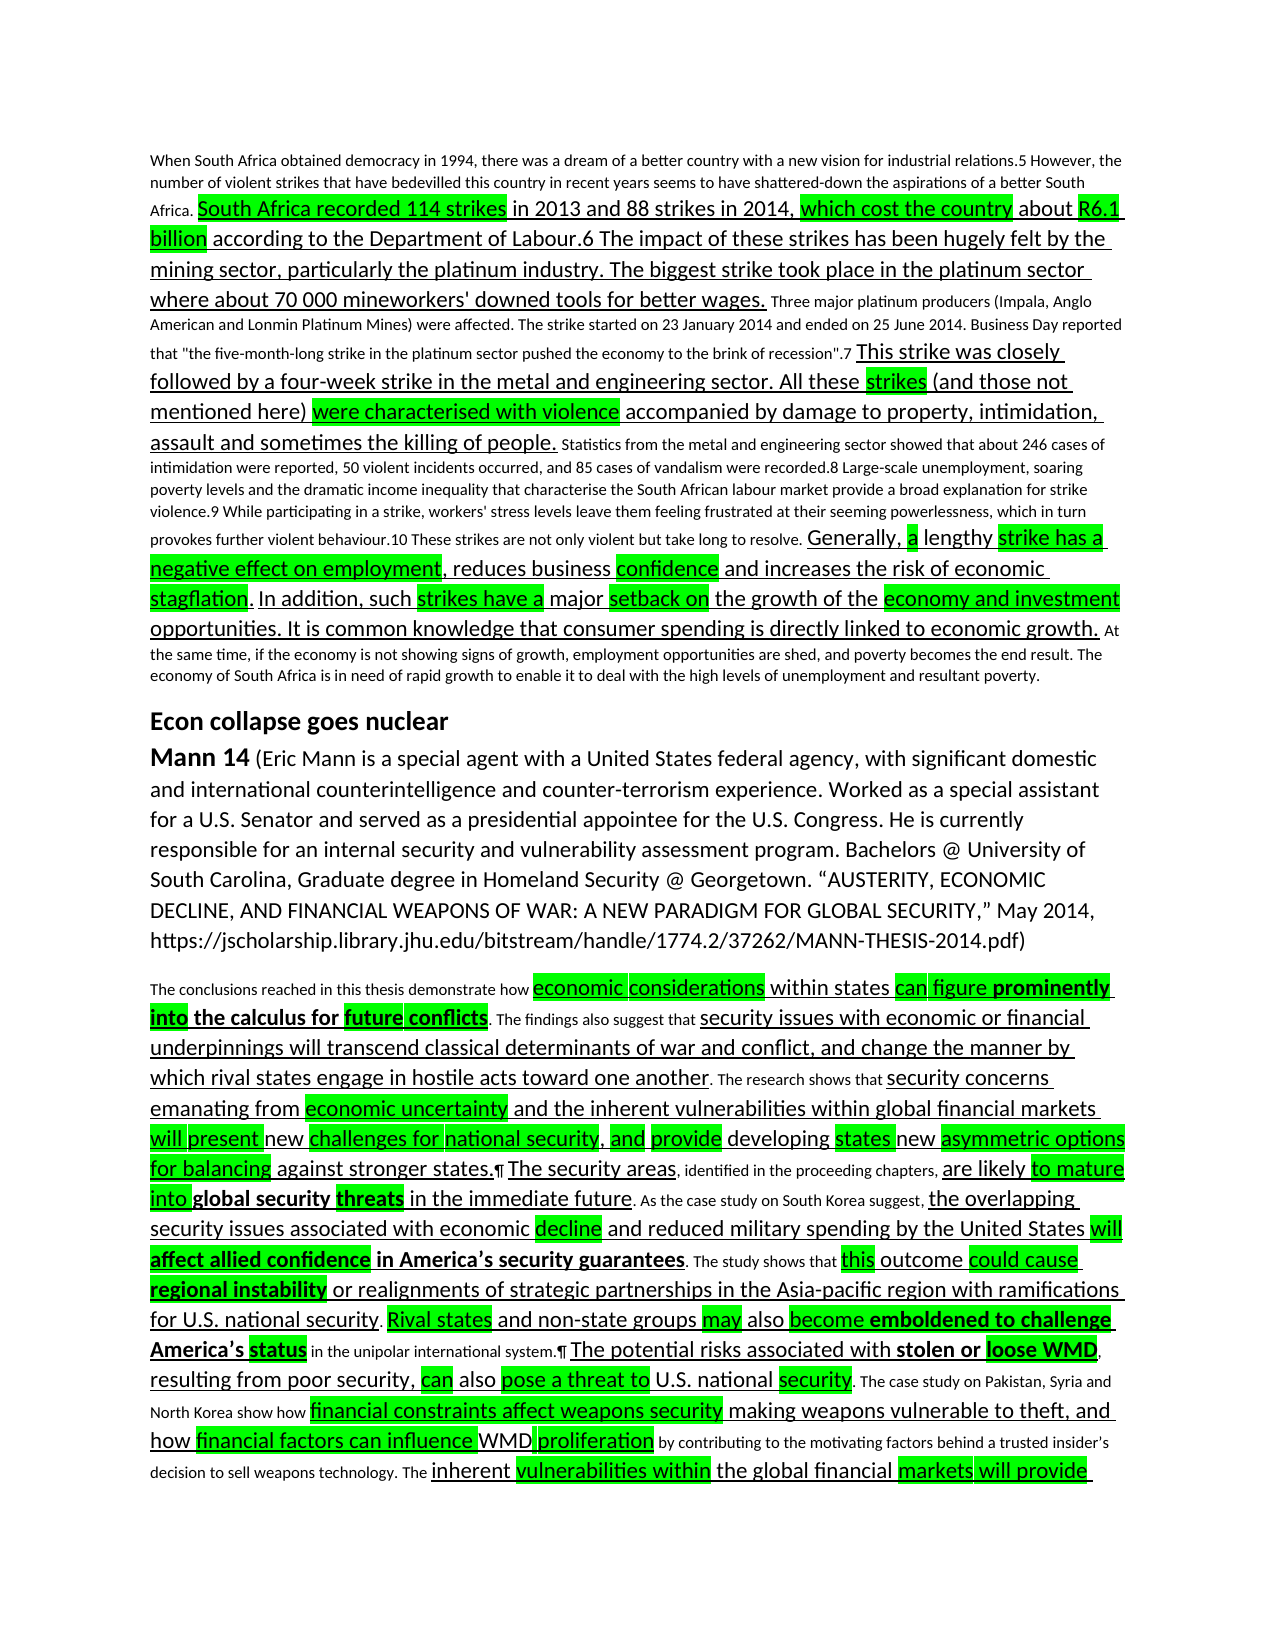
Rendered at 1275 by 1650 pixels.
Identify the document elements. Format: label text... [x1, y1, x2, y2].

text When South Africa obtained democracy in 1994, there was a dream of a better country with a new vision for industrial relations.5 However, the number of violent strikes that have bedevilled this country in recent years seems to have shattered-down the aspirations of a better South Africa. South Africa recorded 114 strikes in 2013 and 88 strikes in 2014, which cost the country about R6.1 billion according to the Department of Labour.6 The impact of these strikes has been hugely felt by the mining sector, particularly the platinum industry. The biggest strike took place in the platinum sector where about 70 000 mineworkers' downed tools for better wages. Three major platinum producers (Impala, Anglo American and Lonmin Platinum Mines) were affected. The strike started on 23 January 2014 and ended on 25 June 2014. Business Day reported that "the five-month-long strike in the platinum sector pushed the economy to the brink of recession".7 This strike was closely followed by a four-week strike in the metal and engineering sector. All these strikes (and those not mentioned here) were characterised with violence accompanied by damage to property, intimidation, assault and sometimes the killing of people. Statistics from the metal and engineering sector showed that about 246 cases of intimidation were reported, 50 violent incidents occurred, and 85 cases of vandalism were recorded.8 Large-scale unemployment, soaring poverty levels and the dramatic income inequality that characterise the South African labour market provide a broad explanation for strike violence.9 While participating in a strike, workers' stress levels leave them feeling frustrated at their seeming powerlessness, which in turn provokes further violent behaviour.10 These strikes are not only violent but take long to resolve. Generally, a lengthy strike has a negative effect on employment, reduces business confidence and increases the risk of economic stagflation. In addition, such strikes have a major setback on the growth of the economy and investment opportunities. It is common knowledge that consumer spending is directly linked to economic growth. At the same time, if the economy is not showing signs of growth, employment opportunities are shed, and poverty becomes the end result. The economy of South Africa is in need of rapid growth to enable it to deal with the high levels of unemployment and resultant poverty. [150, 150, 1125, 686]
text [150, 1301, 1125, 1484]
text Mann 14 (Eric Mann is a special agent with a United States federal agency, with significant domestic and international counterintelligence and counter-terrorism experience. Worked as a special assistant for a U.S. Senator and served as a presidential appointee for the U.S. Congress. He is currently responsible for an internal security and vulnerability assessment program. Bachelors @ University of South Carolina, Graduate degree in Homeland Security @ Georgetown. “AUSTERITY, ECONOMIC DECLINE, AND FINANCIAL WEAPONS OF WAR: A NEW PARADIGM FOR GLOBAL SECURITY,” May 2014, https://jscholarship.library.jhu.edu/bitstream/handle/1774.2/37262/MANN-THESIS-2014.pdf) [150, 740, 1125, 954]
subtitle Econ collapse goes nuclear [150, 704, 1125, 737]
